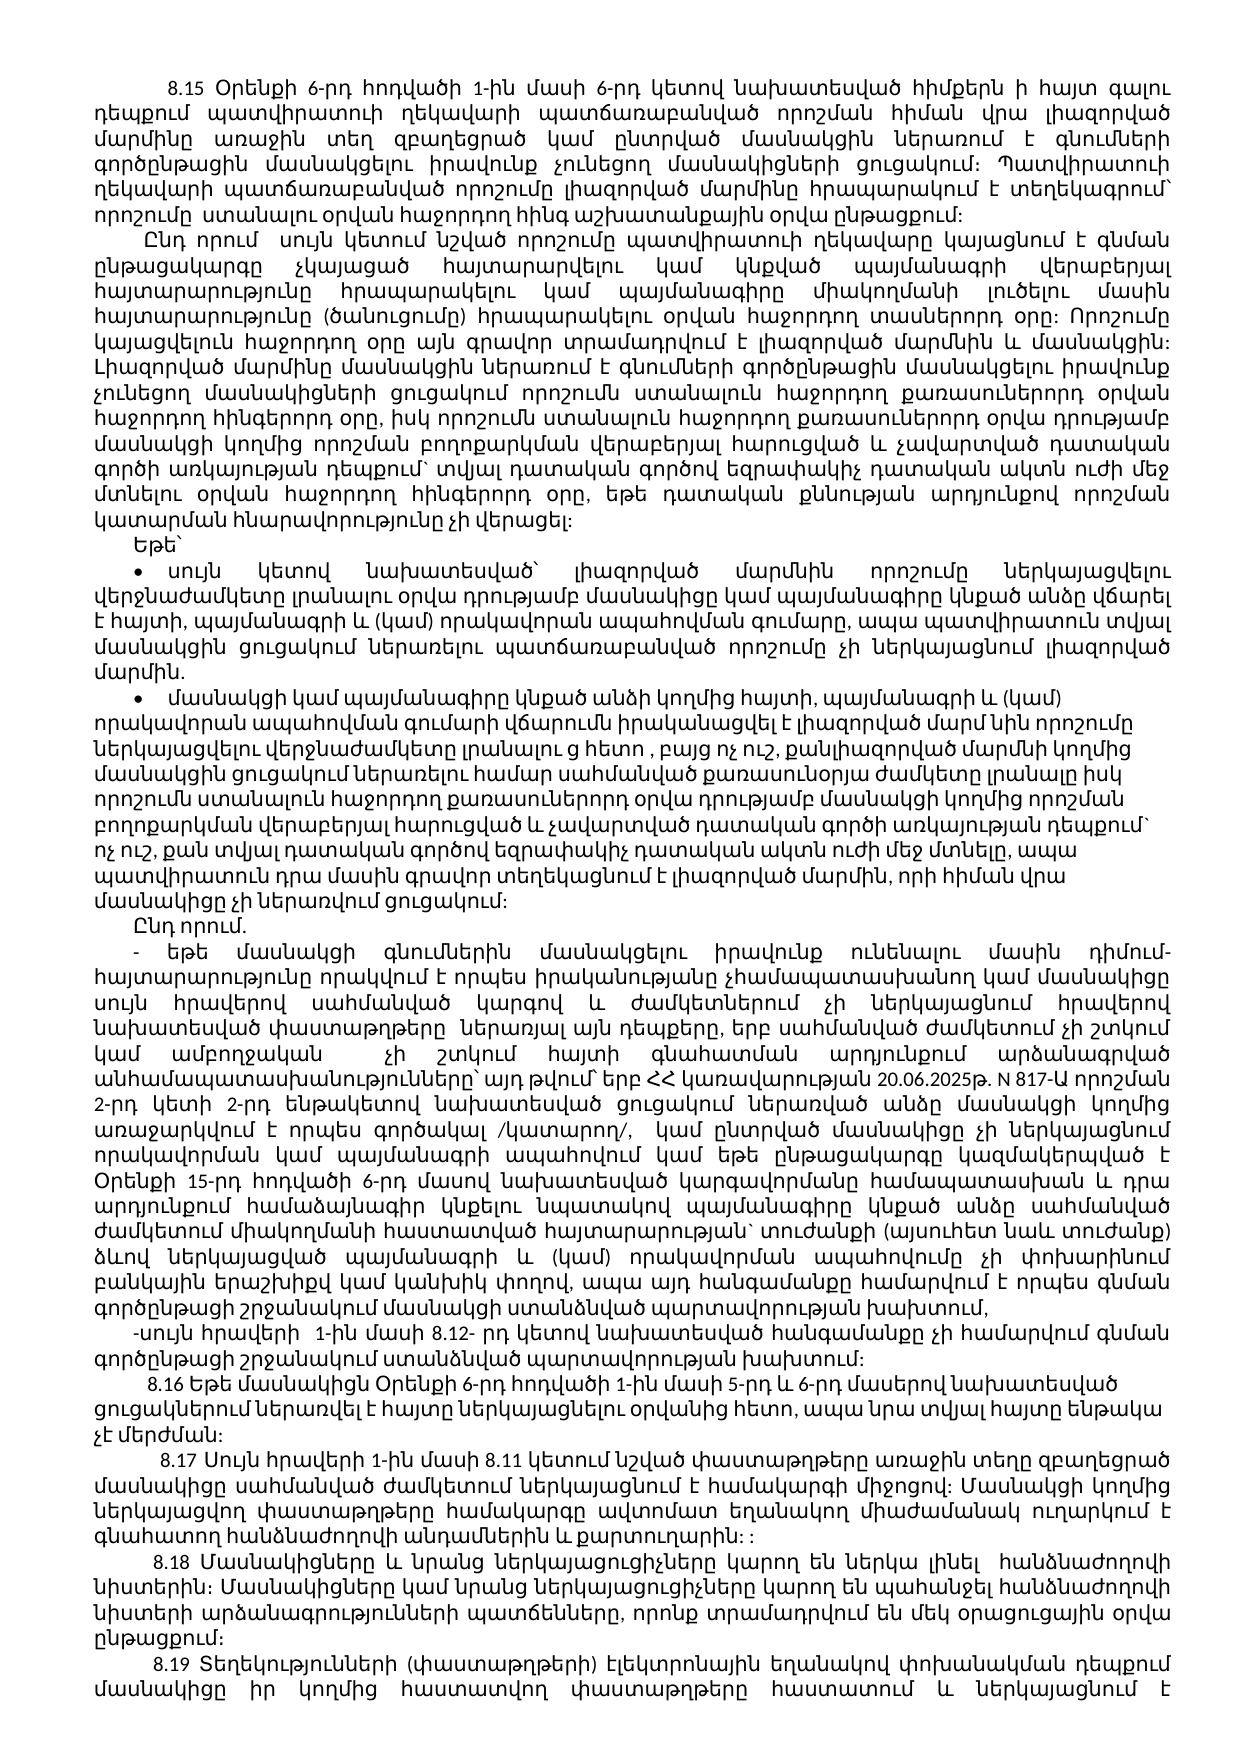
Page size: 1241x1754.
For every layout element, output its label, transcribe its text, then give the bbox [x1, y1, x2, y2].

text 8.18 Մասնակիցները և նրանց ներկայացուցիչները կարող են ներկա լինել հանձնաժողովի նիստերին։ Մասնակիցները կամ նրանց ներկայացուցիչները կարող են պահանջել հանձնաժողովի նիստերի արձանագրությունների պատճենները, որոնք տրամադրվում են մեկ օրացուցային օրվա ընթացքում։ [94, 1549, 1171, 1651]
text Ընդ որում սույն կետում նշված որոշումը պատվիրատուի ղեկավարը կայացնում է գնման ընթացակարգը չկայացած հայտարարվելու կամ կնքված պայմանագրի վերաբերյալ հայտարարությունը հրապարակելու կամ պայմանագիրը միակողմանի լուծելու մասին հայտարարությունը (ծանուցումը) հրապարակելու օրվան հաջորդող տասներորդ օրը: Որոշումը կայացվելուն հաջորդող օրը այն գրավոր տրամադրվում է լիազորված մարմնին և մասնակցին: Լիազորված մարմինը մասնակցին ներառում է գնումների գործընթացին մասնակցելու իրավունք չունեցող մասնակիցների ցուցակում որոշումն ստանալուն հաջորդող քառասուներորդ օրվան հաջորդող հինգերորդ օրը, իսկ որոշումն ստանալուն հաջորդող քառասուներորդ օրվա դրությամբ մասնակցի կողմից որոշման բողոքարկման վերաբերյալ հարուցված և չավարտված դատական գործի առկայության դեպքում` տվյալ դատական գործով եզրափակիչ դատական ակտն ուժի մեջ մտնելու օրվան հաջորդող հինգերորդ օրը, եթե դատական քննության արդյունքով որոշման կատարման հնարավորությունը չի վերացել: [94, 227, 1171, 532]
text • մասնակցի կամ պայմանագիրը կնքած անձի կողմից հայտի, պայմանագրի և (կամ) որակավորան ապահովման գումարի վճարումն իրականացվել է լիազորված մարմ նին որոշումը ներկայացվելու վերջնաժամկետը լրանալու ց հետո , բայց ոչ ուշ, քանլիազորված մարմնի կողմից մասնակցին ցուցակում ներառելու համար սահմանված քառասունօրյա ժամկետը լրանալը իսկ որոշումն ստանալուն հաջորդող քառասուներորդ օրվա դրությամբ մասնակցի կողմից որոշման բողոքարկման վերաբերյալ հարուցված և չավարտված դատական գործի առկայության դեպքում` ոչ ուշ, քան տվյալ դատական գործով եզրափակիչ դատական ակտն ուժի մեջ մտնելը, ապա պատվիրատուն դրա մասին գրավոր տեղեկացնում է լիազորված մարմին, որի հիման վրա մասնակիցը չի ներառվում ցուցակում: [94, 685, 1171, 914]
text 8.16 Եթե մասնակիցն Օրենքի 6-րդ հոդվածի 1-ին մասի 5-րդ և 6-րդ մասերով նախատեսված ցուցակներում ներառվել է հայտը ներկայացնելու օրվանից հետո, ապա նրա տվյալ հայտը ենթակա չէ մերժման: [94, 1371, 1171, 1447]
text Եթե՝ [94, 532, 1171, 558]
text Ընդ որում. [94, 914, 1171, 939]
text • սույն կետով նախատեսված՝ լիազորված մարմնին որոշումը ներկայացվելու վերջնաժամկետը լրանալու օրվա դրությամբ մասնակիցը կամ պայմանագիրը կնքած անձը վճարել է հայտի, պայմանագրի և (կամ) որակավորան ապահովման գումարը, ապա պատվիրատուն տվյալ մասնակցին ցուցակում ներառելու պատճառաբանված որոշումը չի ներկայացնում լիազորված մարմին. [94, 558, 1171, 685]
text -սույն հրավերի 1-ին մասի 8.12- րդ կետով նախատեսված հանգամանքը չի համարվում գնման գործընթացի շրջանակում ստանձնված պարտավորության խախտում: [94, 1320, 1171, 1371]
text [94, 1651, 1171, 1702]
text - եթե մասնակցի գնումներին մասնակցելու իրավունք ունենալու մասին դիմում-հայտարարությունը որակվում է որպես իրականությանը չհամապատասխանող կամ մասնակիցը սույն հրավերով սահմանված կարգով և ժամկետներում չի ներկայացնում հրավերով նախատեսված փաստաթղթերը ներառյալ այն դեպքերը, երբ սահմանված ժամկետում չի շտկում կամ ամբողջական չի շտկում հայտի գնահատման արդյունքում արձանագրված անհամապատասխանությունները՝ այդ թվում՝ երբ ՀՀ կառավարության 20.06.2025թ. N 817-Ա որոշման 2-րդ կետի 2-րդ ենթակետով նախատեսված ցուցակում ներառված անձը մասնակցի կողմից առաջարկվում է որպես գործակալ /կատարող/, կամ ընտրված մասնակիցը չի ներկայացնում որակավորման կամ պայմանագրի ապահովում կամ եթե ընթացակարգը կազմակերպված է Օրենքի 15-րդ հոդվածի 6-րդ մասով նախատեսված կարգավորմանը համապատասխան և դրա արդյունքում համաձայնագիր կնքելու նպատակով պայմանագիրը կնքած անձը սահմանված ժամկետում միակողմանի հաստատված հայտարարության` տուժանքի (այսուհետ նաև տուժանք) ձևով ներկայացված պայմանագրի և (կամ) որակավորման ապահովումը չի փոխարինում բանկային երաշխիքվ կամ կանխիկ փողով, ապա այդ հանգամանքը համարվում է որպես գնման գործընթացի շրջանակում մասնակցի ստանձնված պարտավորության խախտում, [94, 939, 1171, 1320]
text 8.15 Օրենքի 6-րդ հոդվածի 1-ին մասի 6-րդ կետով նախատեսված հիմքերն ի հայտ գալու դեպքում պատվիրատուի ղեկավարի պատճառաբանված որոշման հիման վրա լիազորված մարմինը առաջին տեղ զբաղեցրած կամ ընտրված մասնակցին ներառում է գնումների գործընթացին մասնակցելու իրավունք չունեցող մասնակիցների ցուցակում։ Պատվիրատուի ղեկավարի պատճառաբանված որոշումը լիազորված մարմինը հրապարակում է տեղեկագրում՝ որոշումը ստանալու օրվան հաջորդող հինգ աշխատանքային օրվա ընթացքում: [94, 75, 1171, 227]
text 8.17 Սույն հրավերի 1-ին մասի 8.11 կետում նշված փաստաթղթերը առաջին տեղը զբաղեցրած մասնակիցը սահմանված ժամկետում ներկայացնում է համակարգի միջոցով: Մասնակցի կողմից ներկայացվող փաստաթղթերը համակարգը ավտոմատ եղանակող միաժամանակ ուղարկում է գնահատող հանձնաժողովի անդամներին և քարտուղարին: : [94, 1447, 1171, 1549]
